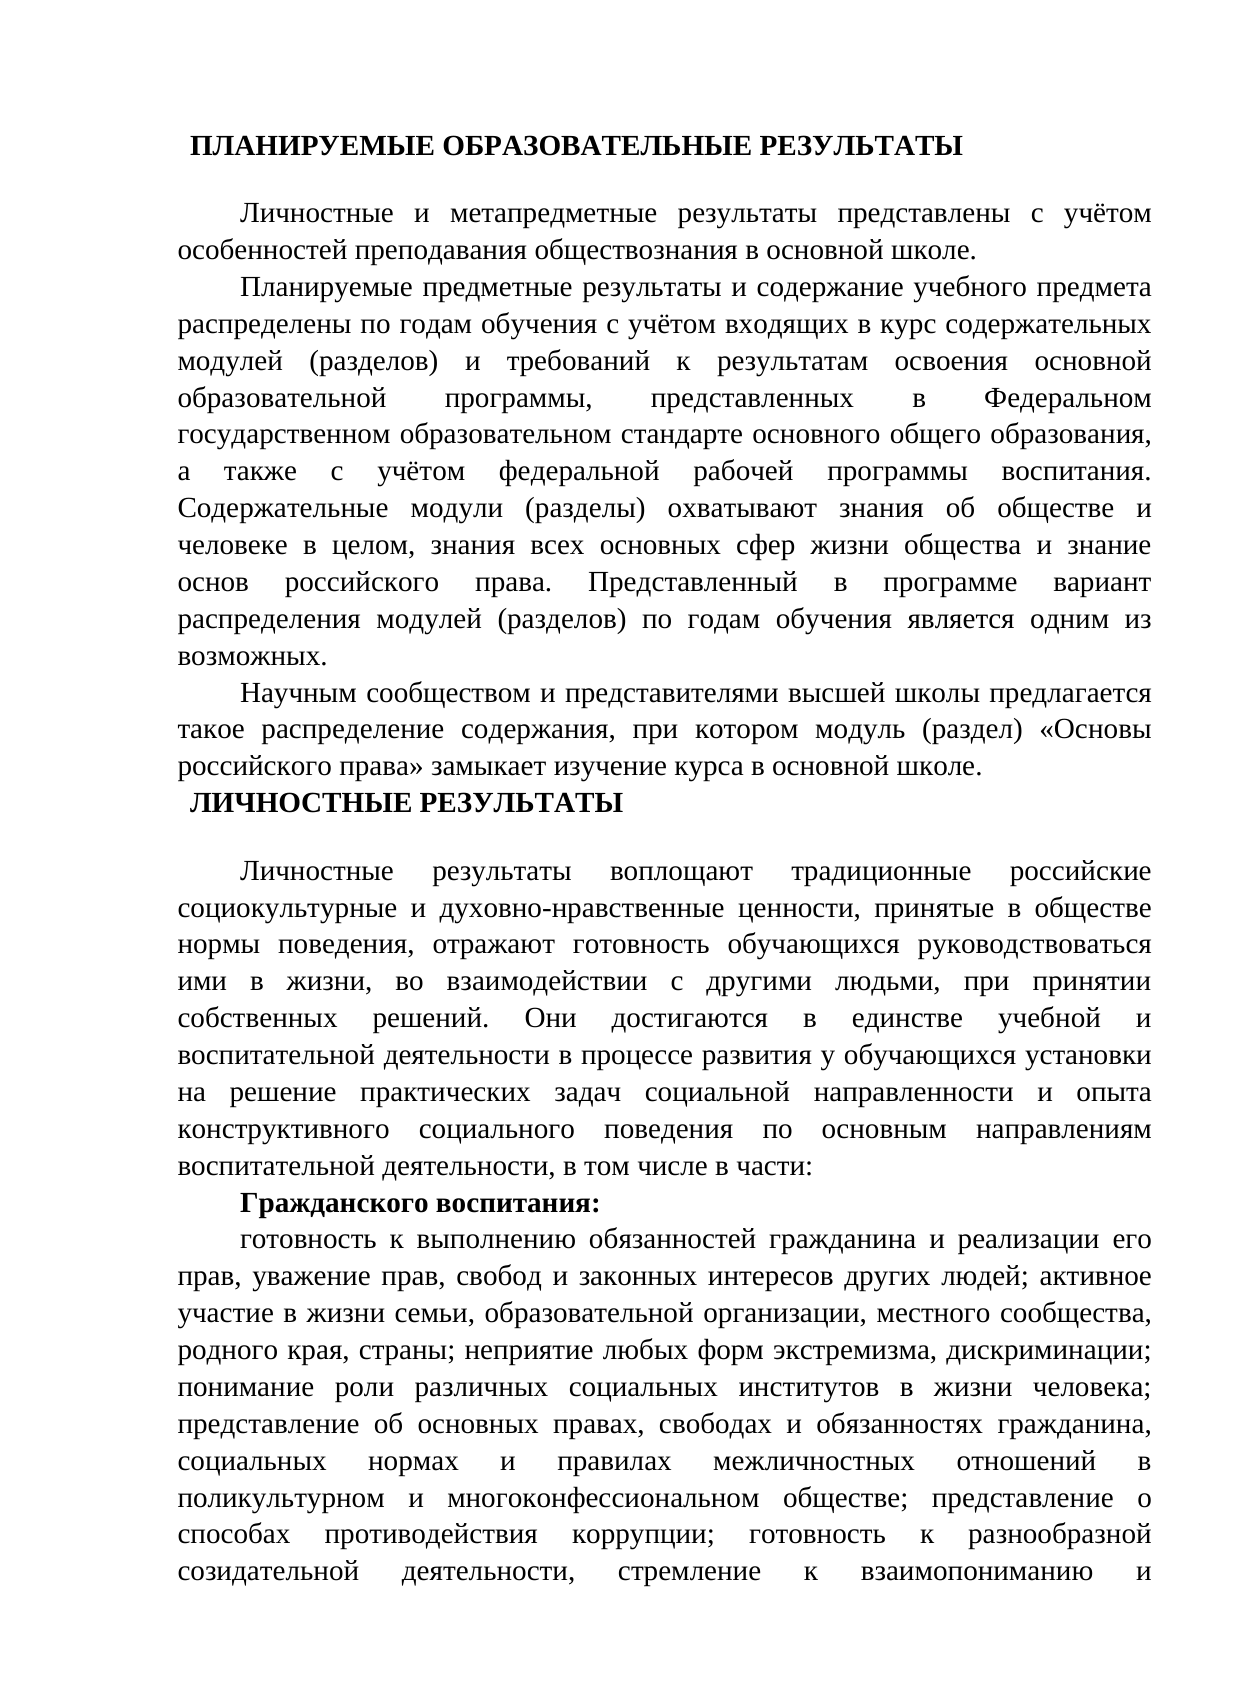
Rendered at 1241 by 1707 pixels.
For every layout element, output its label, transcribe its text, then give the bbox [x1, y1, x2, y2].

text ЛИЧНОСТНЫЕ РЕЗУЛЬТАТЫ [190, 785, 1152, 819]
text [177, 1222, 1152, 1587]
text Личностные результаты воплощают традиционные российские социокультурные и духовно-нравственные ценности, принятые в обществе нормы поведения, отражают готовность обучающихся руководствоваться ими в жизни, во взаимодействии с другими людьми, при принятии собственных решений. Они достигаются в единстве учебной и воспитательной деятельности в процессе развития у обучающихся установки на решение практических задач социальной направленности и опыта конструктивного социального поведения по основным направлениям воспитательной деятельности, в том числе в части: [177, 853, 1152, 1181]
text Личностные и метапредметные результаты представлены с учётом особенностей преподавания обществознания в основной школе. [177, 195, 1152, 266]
text Гражданского воспитания: [177, 1185, 1152, 1218]
text Планируемые предметные результаты и содержание учебного предмета распределены по годам обучения с учётом входящих в курс содержательных модулей (разделов) и требований к результатам освоения основной образовательной программы, представленных в Федеральном государственном образовательном стандарте основного общего образования, а также с учётом федеральной рабочей программы воспитания. Содержательные модули (разделы) охватывают знания об обществе и человеке в целом, знания всех основных сфер жизни общества и знание основ российского права. Представленный в программе вариант распределения модулей (разделов) по годам обучения является одним из возможных. [177, 269, 1152, 671]
text Научным сообществом и представителями высшей школы предлагается такое распределение содержания, при котором модуль (раздел) «Основы российского права» замыкает изучение курса в основной школе. [177, 675, 1152, 782]
text ПЛАНИРУЕМЫЕ ОБРАЗОВАТЕЛЬНЫЕ РЕЗУЛЬТАТЫ [190, 128, 1152, 161]
